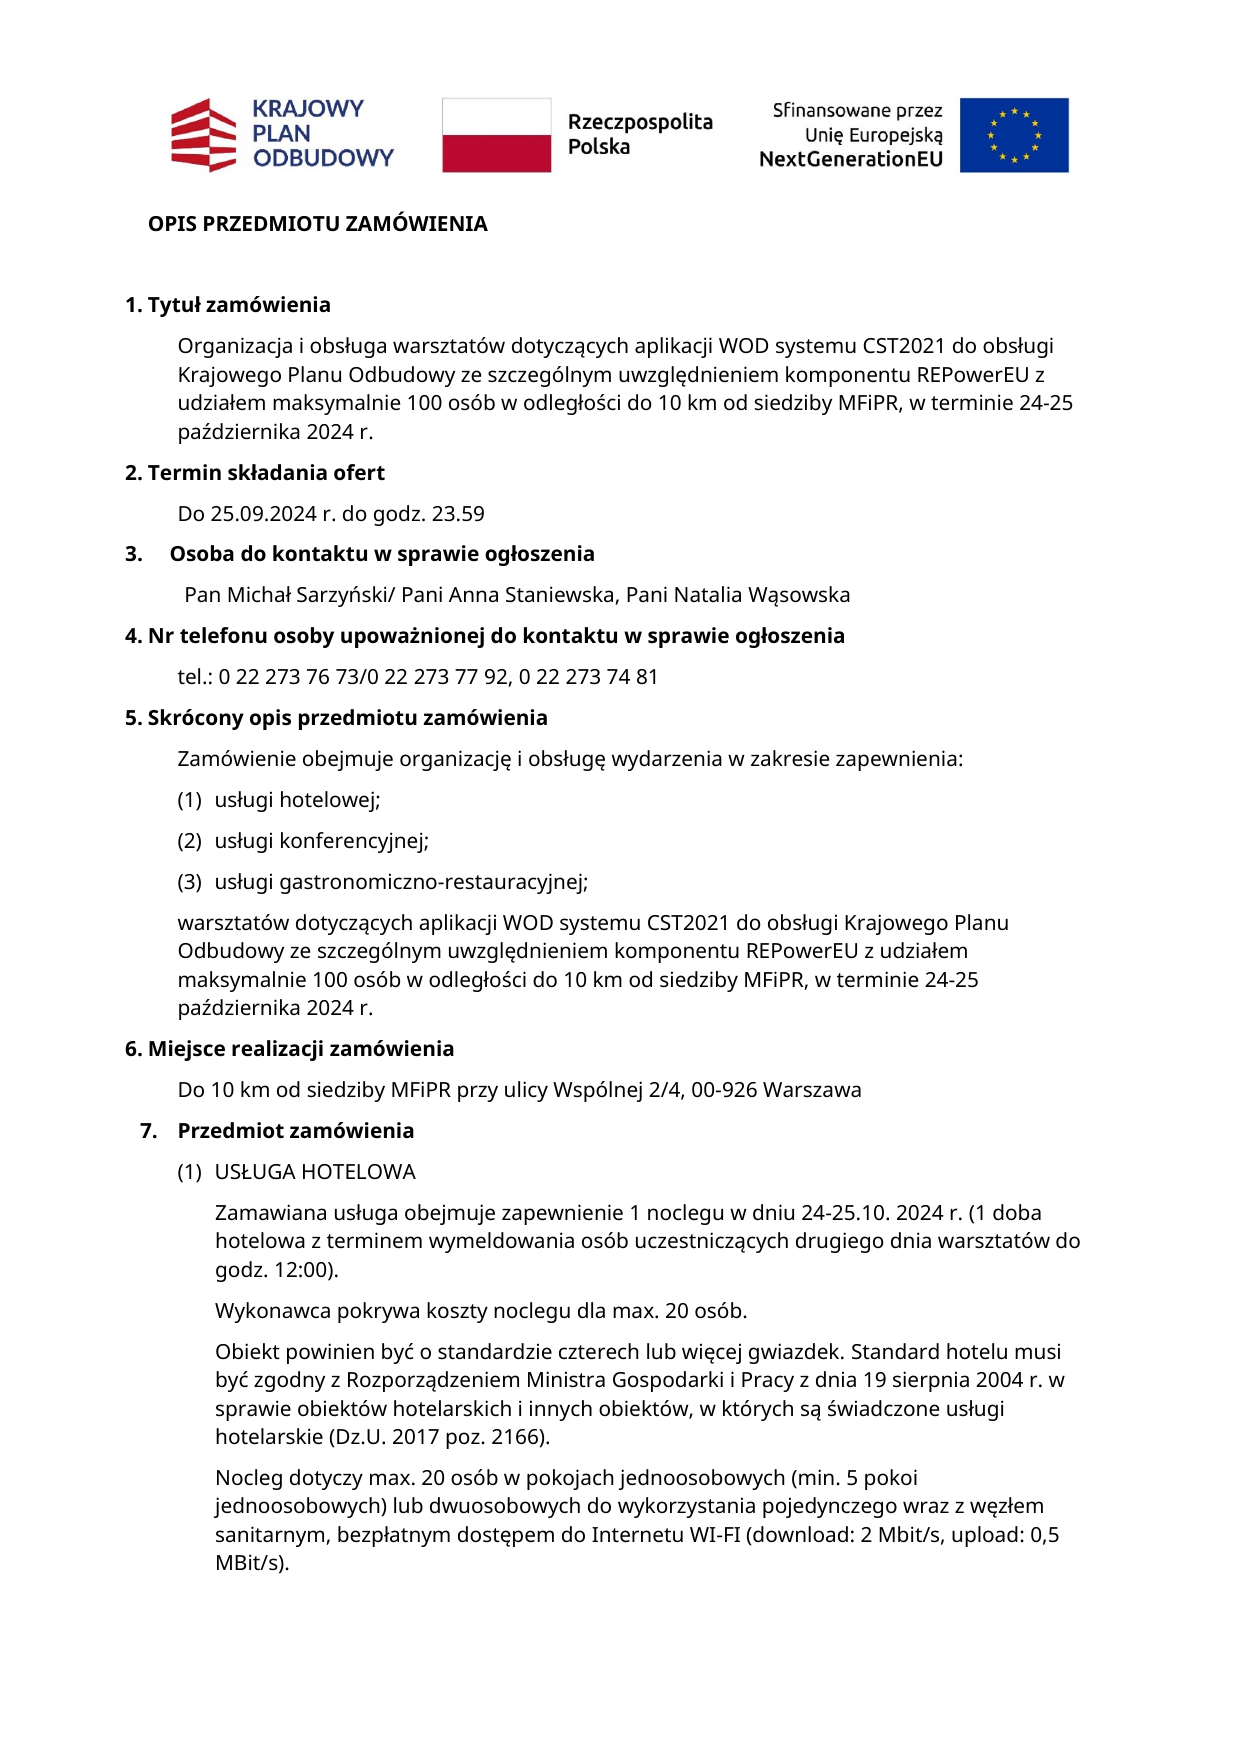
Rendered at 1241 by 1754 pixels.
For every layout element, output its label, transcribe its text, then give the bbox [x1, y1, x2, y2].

list USŁUGA HOTELOWA [177, 1157, 1093, 1186]
list Obiekt powinien być o standardzie czterech lub więcej gwiazdek. Standard hotelu musi być zgodny z Rozporządzeniem Ministra Gospodarki i Pracy z dnia 19 sierpnia 2004 r. w sprawie obiektów hotelarskich i innych obiektów, w których są świadczone usługi hotelarskie (Dz.U. 2017 poz. 2166). [215, 1337, 1093, 1451]
text tel.: 0 22 273 76 73/0 22 273 77 92, 0 22 273 74 81 [177, 662, 1093, 691]
list Termin składania ofert [125, 458, 1093, 486]
list Nocleg dotyczy max. 20 osób w pokojach jednoosobowych (min. 5 pokoi jednoosobowych) lub dwuosobowych do wykorzystania pojedynczego wraz z węzłem sanitarnym, bezpłatnym dostępem do Internetu WI-FI (download: 2 Mbit/s, upload: 0,5 MBit/s). [215, 1463, 1093, 1577]
list Przedmiot zamówienia [140, 1116, 1093, 1144]
text Organizacja i obsługa warsztatów dotyczących aplikacji WOD systemu CST2021 do obsługi Krajowego Planu Odbudowy ze szczególnym uwzględnieniem komponentu REPowerEU z udziałem maksymalnie 100 osób w odległości do 10 km od siedziby MFiPR, w terminie 24-25 października 2024 r. [177, 331, 1093, 445]
list usługi hotelowej; [177, 785, 1093, 814]
text Do 10 km od siedziby MFiPR przy ulicy Wspólnej 2/4, 00-926 Warszawa [177, 1075, 1093, 1104]
text OPIS PRZEDMIOTU ZAMÓWIENIA [148, 209, 1093, 237]
list Zamawiana usługa obejmuje zapewnienie 1 noclegu w dniu 24-25.10. 2024 r. (1 doba hotelowa z terminem wymeldowania osób uczestniczących drugiego dnia warsztatów do godz. 12:00). [215, 1198, 1093, 1283]
list usługi konferencyjnej; [177, 826, 1093, 854]
text Do 25.09.2024 r. do godz. 23.59 [177, 499, 1093, 527]
list Miejsce realizacji zamówienia [125, 1034, 1093, 1063]
list usługi gastronomiczno-restauracyjnej; [177, 867, 1093, 896]
picture [147, 73, 1093, 197]
list Tytuł zamówienia [125, 291, 1093, 319]
text warsztatów dotyczących aplikacji WOD systemu CST2021 do obsługi Krajowego Planu Odbudowy ze szczególnym uwzględnieniem komponentu REPowerEU z udziałem maksymalnie 100 osób w odległości do 10 km od siedziby MFiPR, w terminie 24-25 października 2024 r. [177, 908, 1093, 1022]
text Pan Michał Sarzyński/ Pani Anna Staniewska, Pani Natalia Wąsowska [148, 581, 1093, 609]
list Osoba do kontaktu w sprawie ogłoszenia [125, 539, 1093, 568]
text Zamówienie obejmuje organizację i obsługę wydarzenia w zakresie zapewnienia: [177, 744, 1093, 773]
list Nr telefonu osoby upoważnionej do kontaktu w sprawie ogłoszenia [125, 621, 1093, 650]
list Skrócony opis przedmiotu zamówienia [125, 703, 1093, 732]
list Wykonawca pokrywa koszty noclegu dla max. 20 osób. [215, 1296, 1093, 1324]
